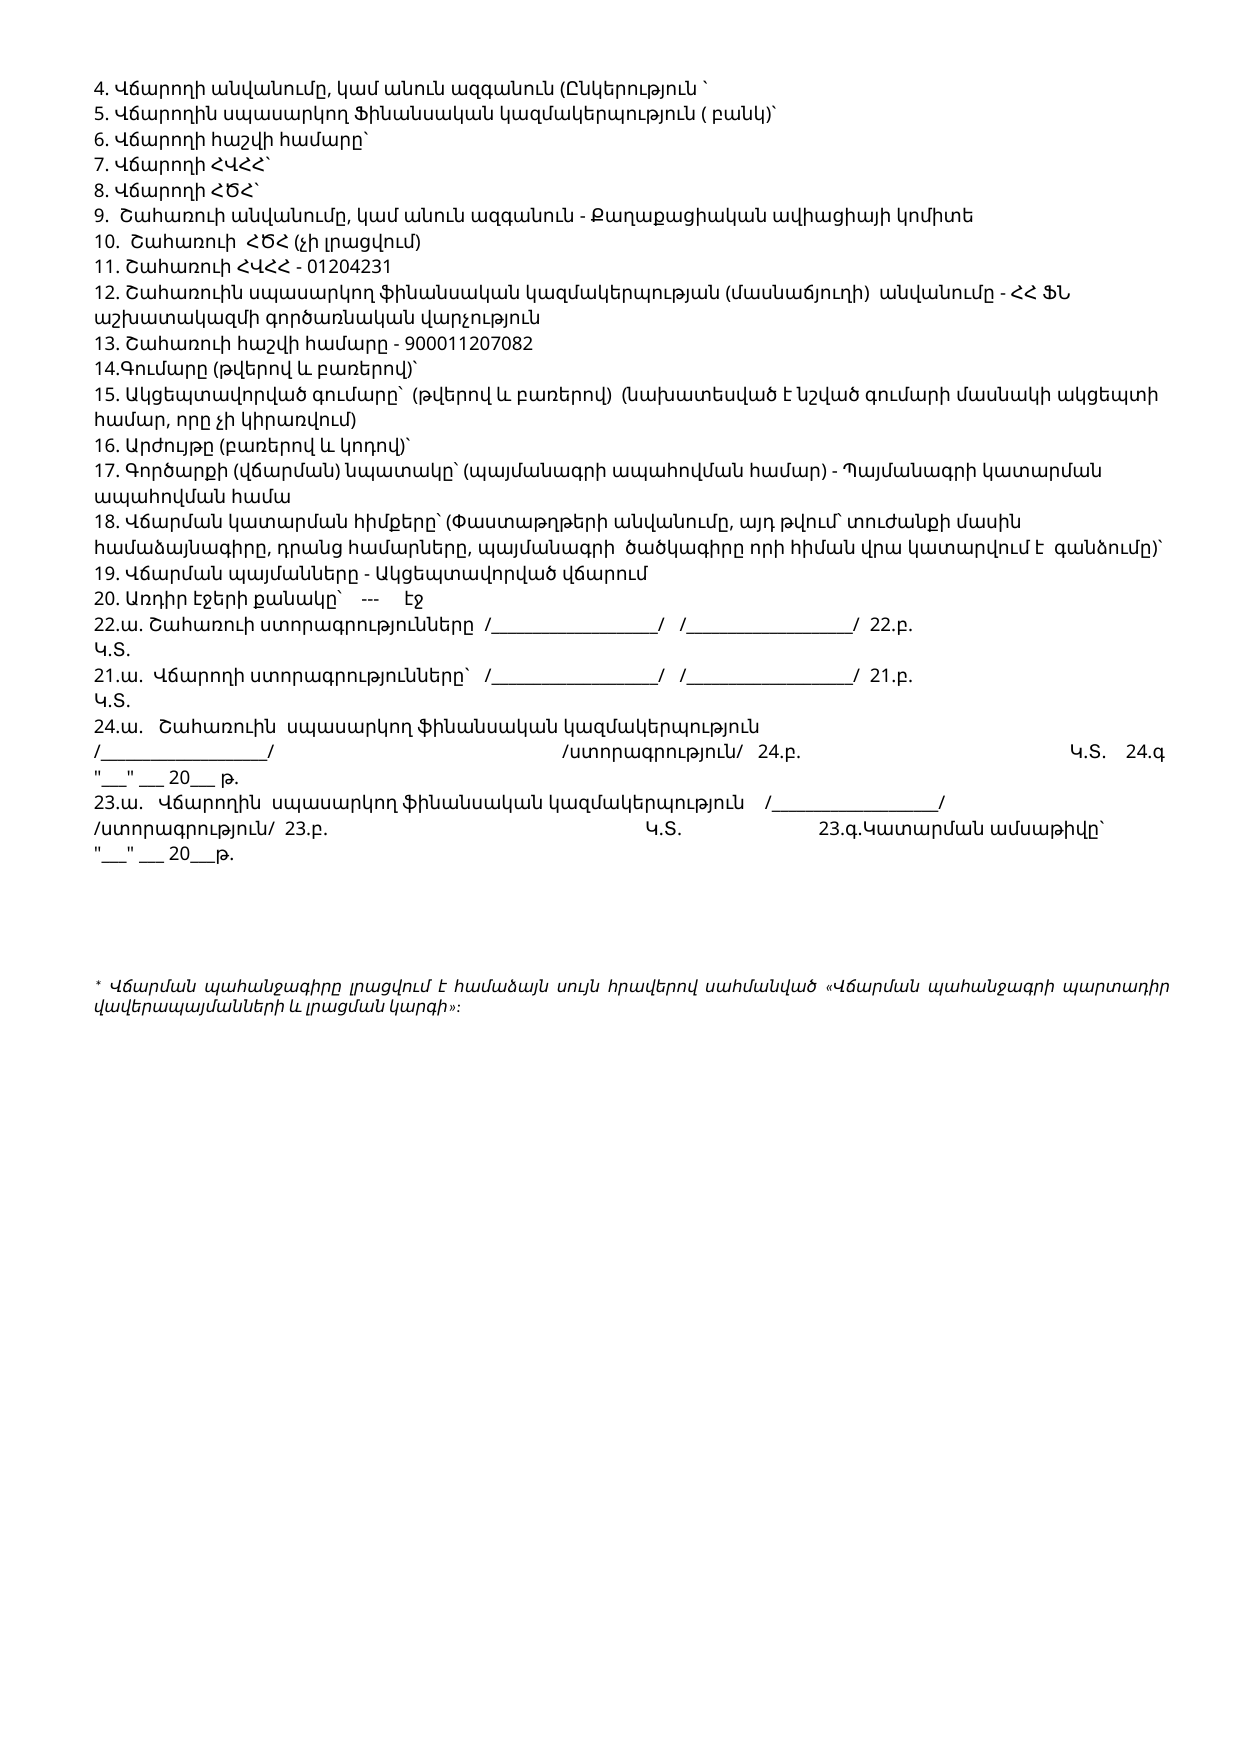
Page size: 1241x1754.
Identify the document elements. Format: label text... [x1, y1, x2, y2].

text * Վճարման պահանջագիրը լրացվում է համաձայն սույն հրավերով սահմանված «Վճարման պահանջագրի պարտադիր վավերապայմանների և լրացման կարգի»: [94, 976, 1171, 1017]
